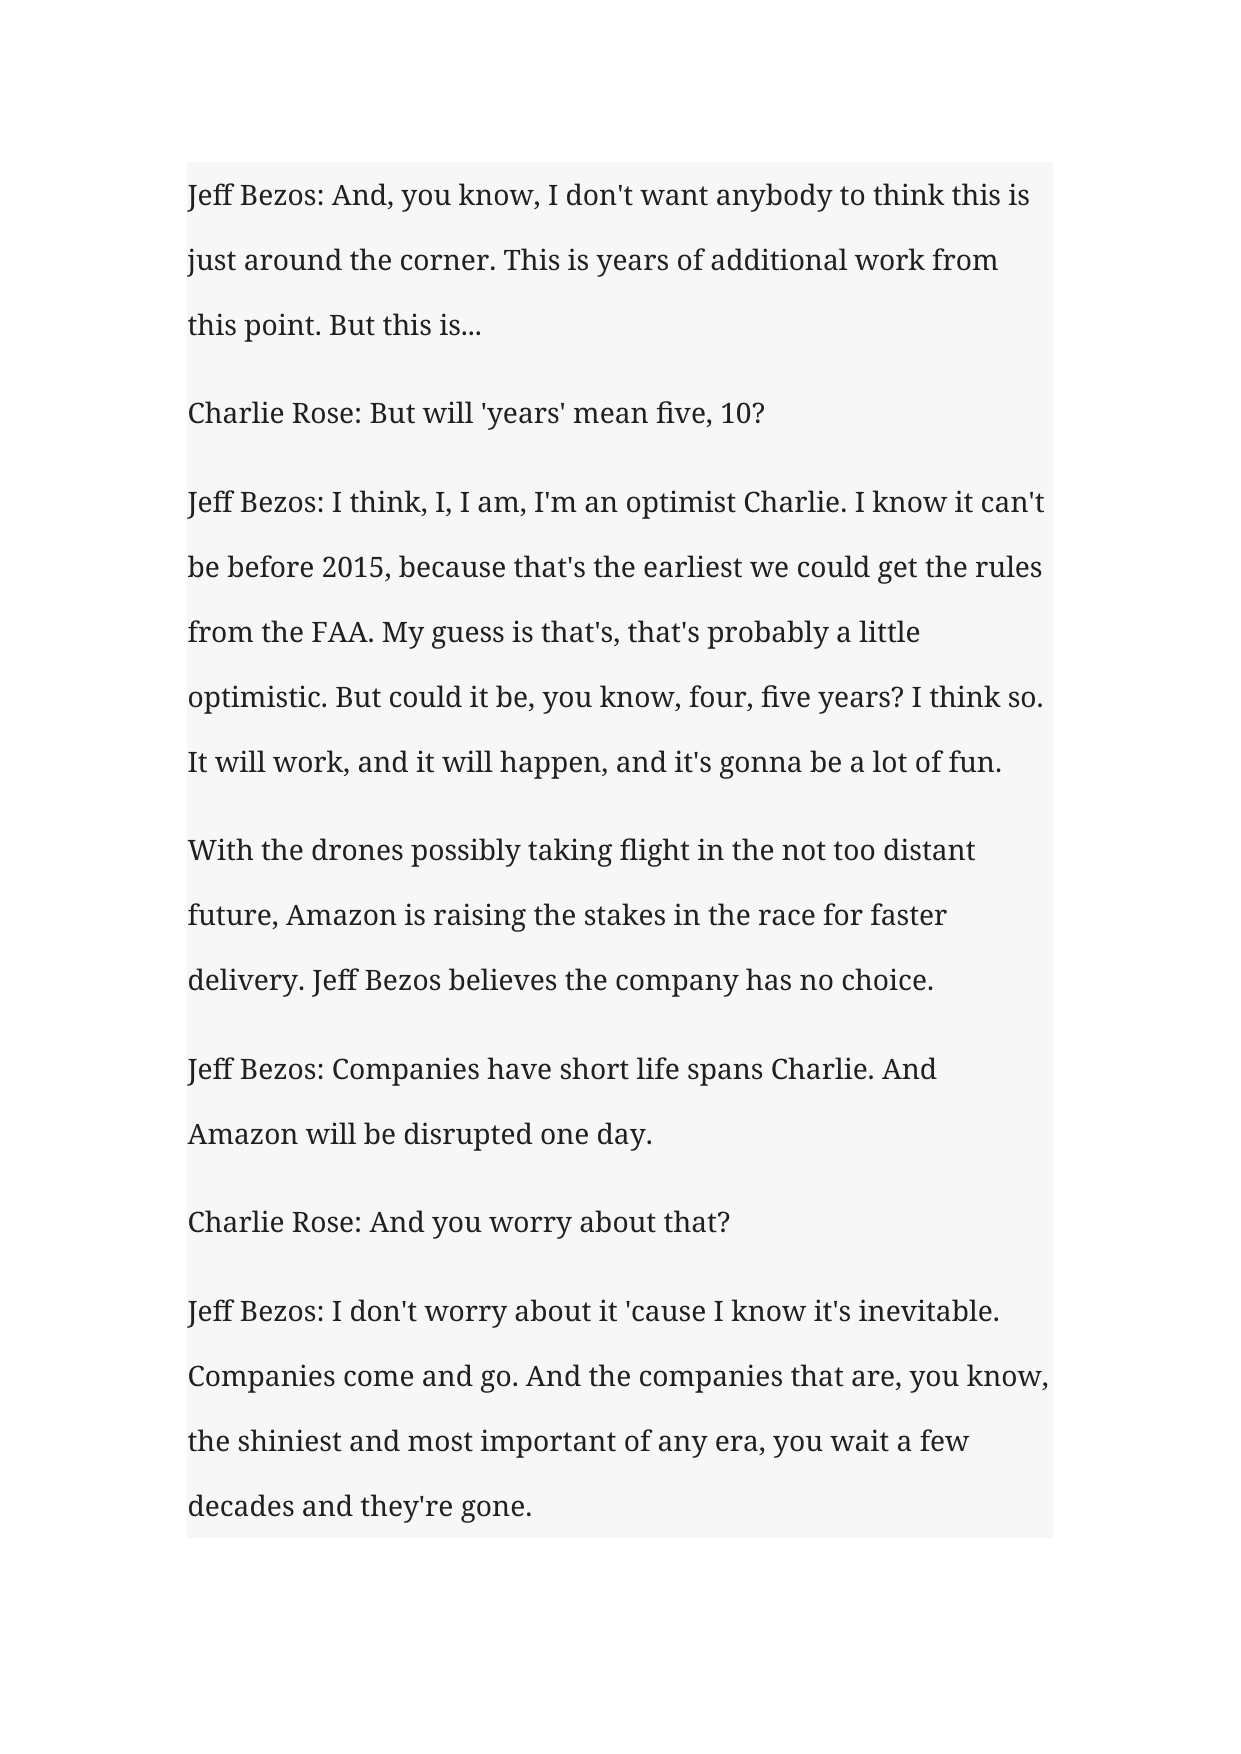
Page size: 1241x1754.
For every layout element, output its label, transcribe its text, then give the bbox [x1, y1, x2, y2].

text With the drones possibly taking flight in the not too distant future, Amazon is raising the stakes in the race for faster delivery. Jeff Bezos believes the company has no choice. [187, 817, 1053, 1012]
text Jeff Bezos: I think, I, I am, I'm an optimist Charlie. I know it can't be before 2015, because that's the earliest we could get the rules from the FAA. My guess is that's, that's probably a little optimistic. But could it be, you know, four, five years? I think so. It will work, and it will happen, and it's gonna be a lot of fun. [187, 469, 1053, 794]
text Jeff Bezos: I don't worry about it 'cause I know it's inevitable. Companies come and go. And the companies that are, you know, the shiniest and most important of any era, you wait a few decades and they're gone. [187, 1278, 1053, 1538]
text Jeff Bezos: And, you know, I don't want anybody to think this is just around the corner. This is years of additional work from this point. But this is... [187, 162, 1053, 357]
text Jeff Bezos: Companies have short life spans Charlie. And Amazon will be disrupted one day. [187, 1036, 1053, 1166]
text Charlie Rose: And you worry about that? [187, 1189, 1053, 1254]
text Charlie Rose: But will 'years' mean five, 10? [187, 380, 1053, 445]
